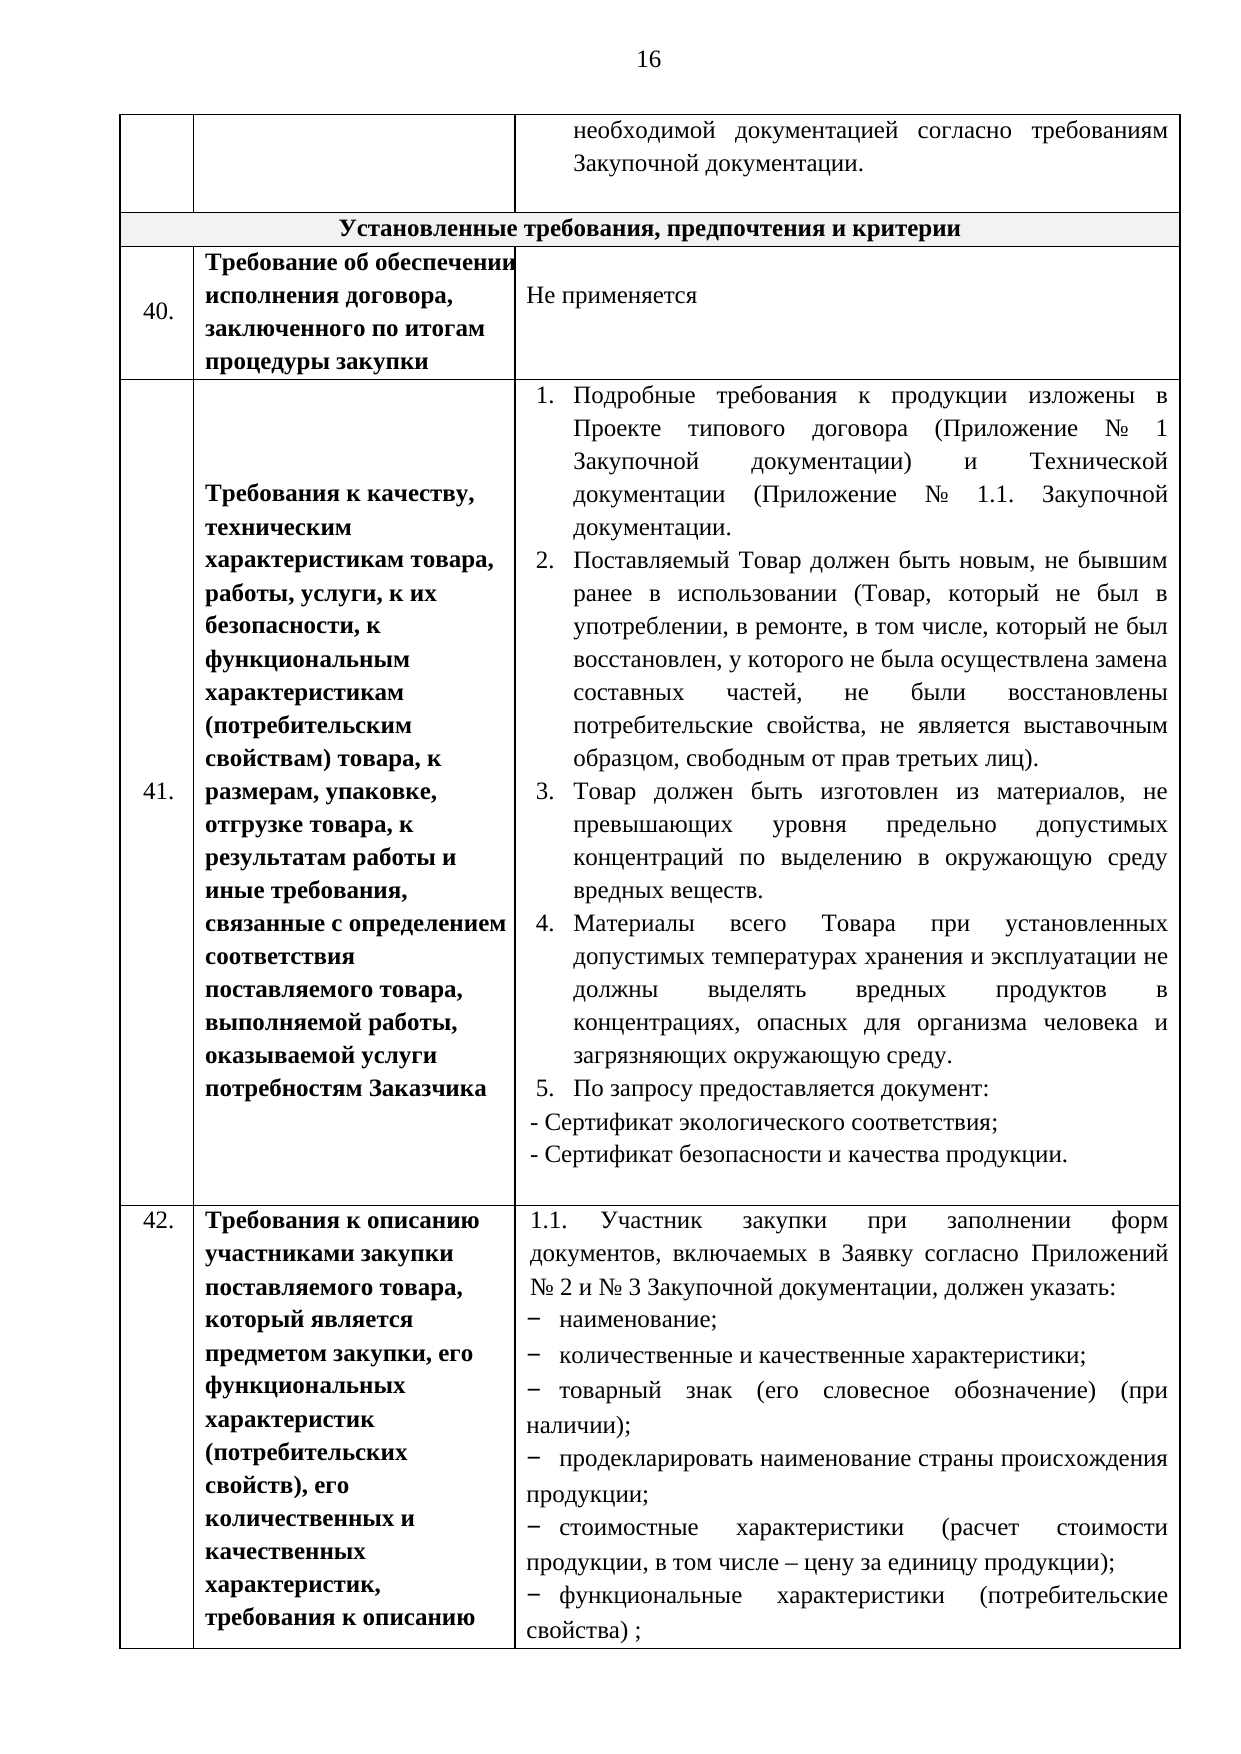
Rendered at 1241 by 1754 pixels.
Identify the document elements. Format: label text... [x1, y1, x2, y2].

table_cell [121, 380, 193, 1204]
table_cell Установленные требования, предпочтения и критерии [121, 213, 1179, 246]
table_cell Не применяется [516, 247, 1179, 379]
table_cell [516, 1206, 1179, 1647]
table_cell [194, 1206, 514, 1647]
table_cell [121, 247, 193, 379]
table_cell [516, 115, 1179, 212]
table_cell Требование об обеспечении исполнения договора, заключенного по итогам процедуры закупки [194, 247, 514, 379]
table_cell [194, 115, 514, 212]
table_cell Подробные требования к продукции изложены в Проекте типового договора (Приложение № 1 Закупочной документации) и Технической документации (Приложение № 1.1. Закупочной документации. Поставляемый Товар должен быть новым, не бывшим ранее в использовании (Товар, который не был в употреблении, в ремонте, в том числе, который не был восстановлен, у которого не была осуществлена замена составных частей, не были восстановлены потребительские свойства, не является выставочным образцом, свободным от прав третьих лиц). Товар должен быть изготовлен из материалов, не превышающих уровня предельно допустимых концентраций по выделению в окружающую среду вредных веществ. Материалы всего Товара при установленных допустимых температурах хранения и эксплуатации не должны выделять вредных продуктов в концентрациях, опасных для организма человека и загрязняющих окружающую среду. По запросу предоставляется документ: - Сертификат экологического соответствия; - Сертификат безопасности и качества продукции. [516, 380, 1179, 1204]
table_cell [121, 115, 193, 212]
table_cell [121, 1206, 193, 1647]
table_cell Требования к качеству, техническим характеристикам товара, работы, услуги, к их безопасности, к функциональным характеристикам (потребительским свойствам) товара, к размерам, упаковке, отгрузке товара, к результатам работы и иные требования, связанные с определением соответствия поставляемого товара, выполняемой работы, оказываемой услуги потребностям Заказчика [194, 380, 514, 1204]
